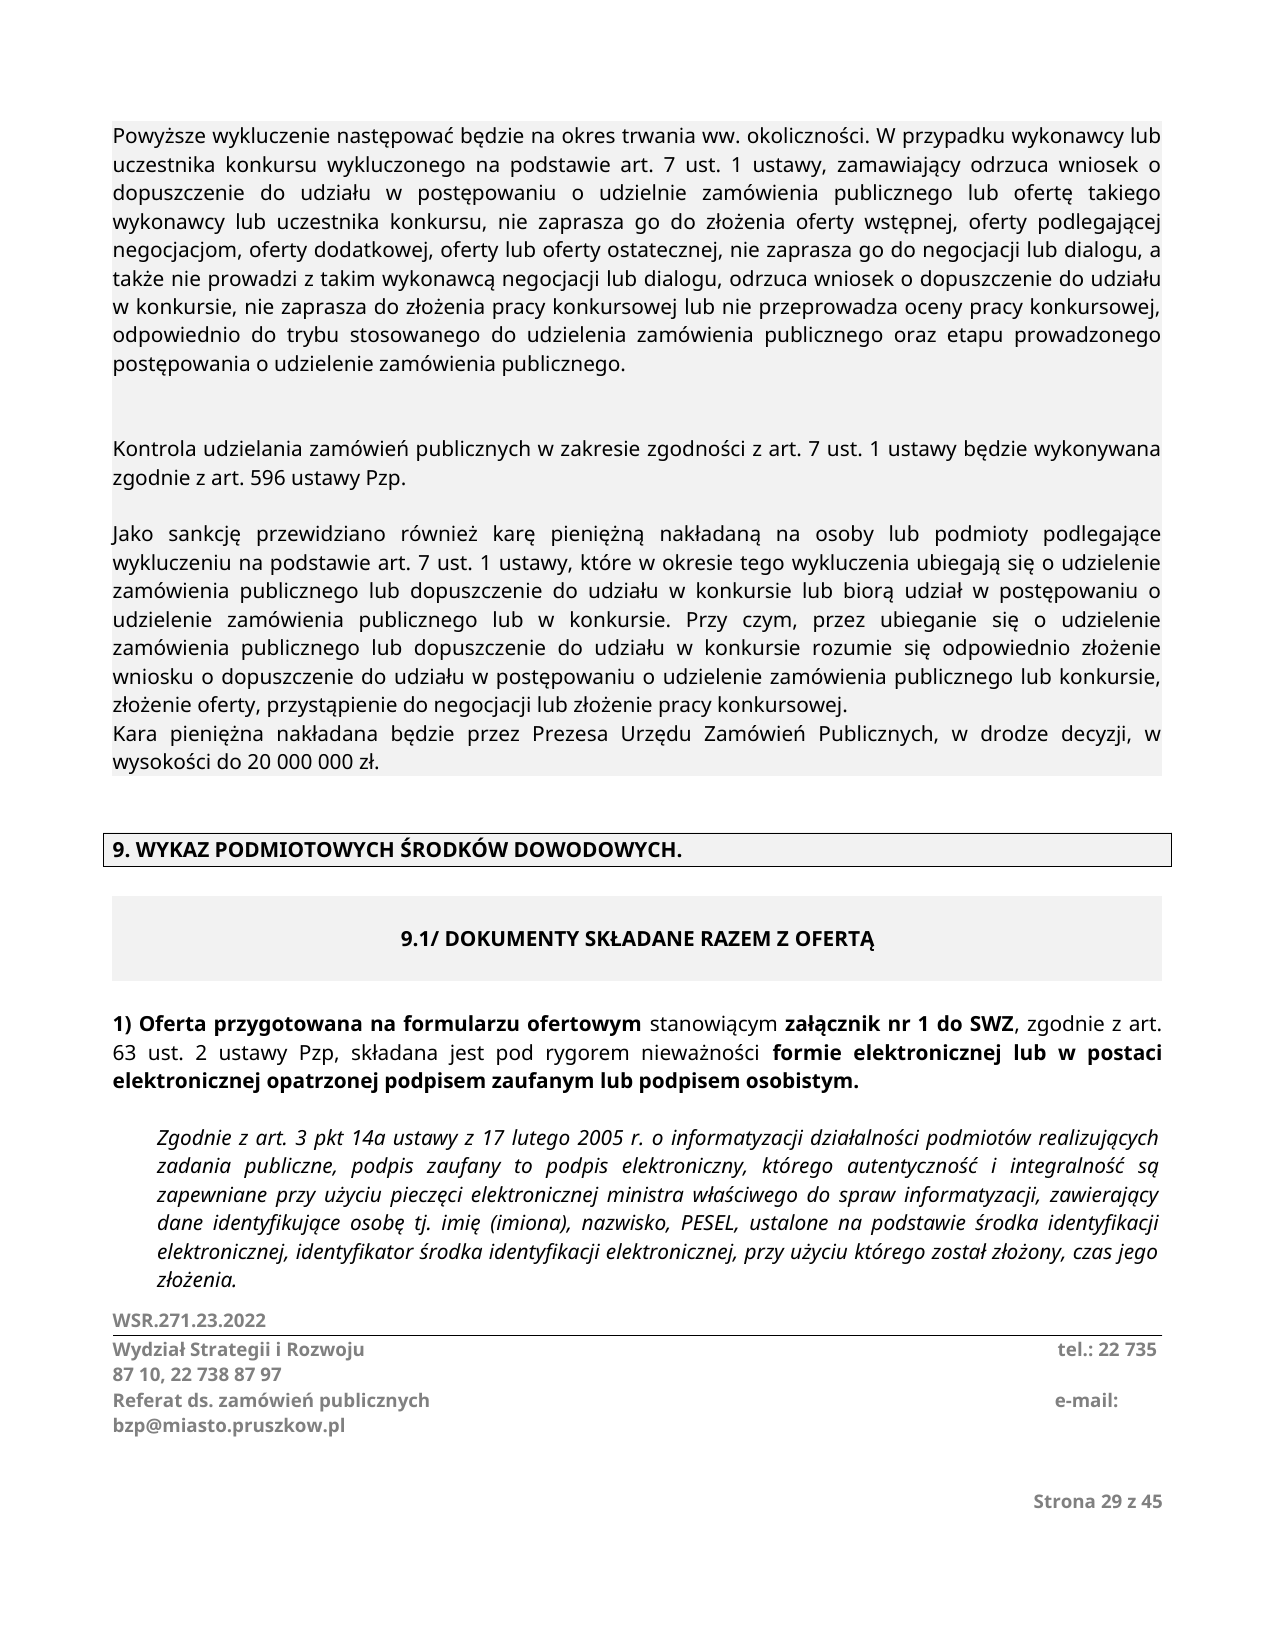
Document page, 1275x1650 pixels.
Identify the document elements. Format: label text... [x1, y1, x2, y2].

text Powyższe wykluczenie następować będzie na okres trwania ww. okoliczności. W przypadku wykonawcy lub uczestnika konkursu wykluczonego na podstawie art. 7 ust. 1 ustawy, zamawiający odrzuca wniosek o dopuszczenie do udziału w postępowaniu o udzielnie zamówienia publicznego lub ofertę takiego wykonawcy lub uczestnika konkursu, nie zaprasza go do złożenia oferty wstępnej, oferty podlegającej negocjacjom, oferty dodatkowej, oferty lub oferty ostatecznej, nie zaprasza go do negocjacji lub dialogu, a także nie prowadzi z takim wykonawcą negocjacji lub dialogu, odrzuca wniosek o dopuszczenie do udziału w konkursie, nie zaprasza do złożenia pracy konkursowej lub nie przeprowadza oceny pracy konkursowej, odpowiednio do trybu stosowanego do udzielenia zamówienia publicznego oraz etapu prowadzonego postępowania o udzielenie zamówienia publicznego. [112, 121, 1162, 377]
text Jako sankcję przewidziano również karę pieniężną nakładaną na osoby lub podmioty podlegające wykluczeniu na podstawie art. 7 ust. 1 ustawy, które w okresie tego wykluczenia ubiegają się o udzielenie zamówienia publicznego lub dopuszczenie do udziału w konkursie lub biorą udział w postępowaniu o udzielenie zamówienia publicznego lub w konkursie. Przy czym, przez ubieganie się o udzielenie zamówienia publicznego lub dopuszczenie do udziału w konkursie rozumie się odpowiednio złożenie wniosku o dopuszczenie do udziału w postępowaniu o udzielenie zamówienia publicznego lub konkursie, złożenie oferty, przystąpienie do negocjacji lub złożenie pracy konkursowej. [112, 519, 1162, 719]
text 9.1/ DOKUMENTY SKŁADANE RAZEM Z OFERTĄ [112, 924, 1162, 952]
text 9. WYKAZ PODMIOTOWYCH ŚRODKÓW DOWODOWYCH. [104, 834, 1171, 866]
text 1) Oferta przygotowana na formularzu ofertowym stanowiącym załącznik nr 1 do SWZ, zgodnie z art. 63 ust. 2 ustawy Pzp, składana jest pod rygorem nieważności formie elektronicznej lub w postaci elektronicznej opatrzonej podpisem zaufanym lub podpisem osobistym. [112, 1009, 1162, 1094]
text Zgodnie z art. 3 pkt 14a ustawy z 17 lutego 2005 r. o informatyzacji działalności podmiotów realizujących zadania publiczne, podpis zaufany to podpis elektroniczny, którego autentyczność i integralność są zapewniane przy użyciu pieczęci elektronicznej ministra właściwego do spraw informatyzacji, zawierający dane identyfikujące osobę tj. imię (imiona), nazwisko, PESEL, ustalone na podstawie środka identyfikacji elektronicznej, identyfikator środka identyfikacji elektronicznej, przy użyciu którego został złożony, czas jego złożenia. [157, 1123, 1162, 1294]
text Kontrola udzielania zamówień publicznych w zakresie zgodności z art. 7 ust. 1 ustawy będzie wykonywana zgodnie z art. 596 ustawy Pzp. [112, 434, 1162, 491]
text Kara pieniężna nakładana będzie przez Prezesa Urzędu Zamówień Publicznych, w drodze decyzji, w wysokości do 20 000 000 zł. [112, 719, 1162, 776]
